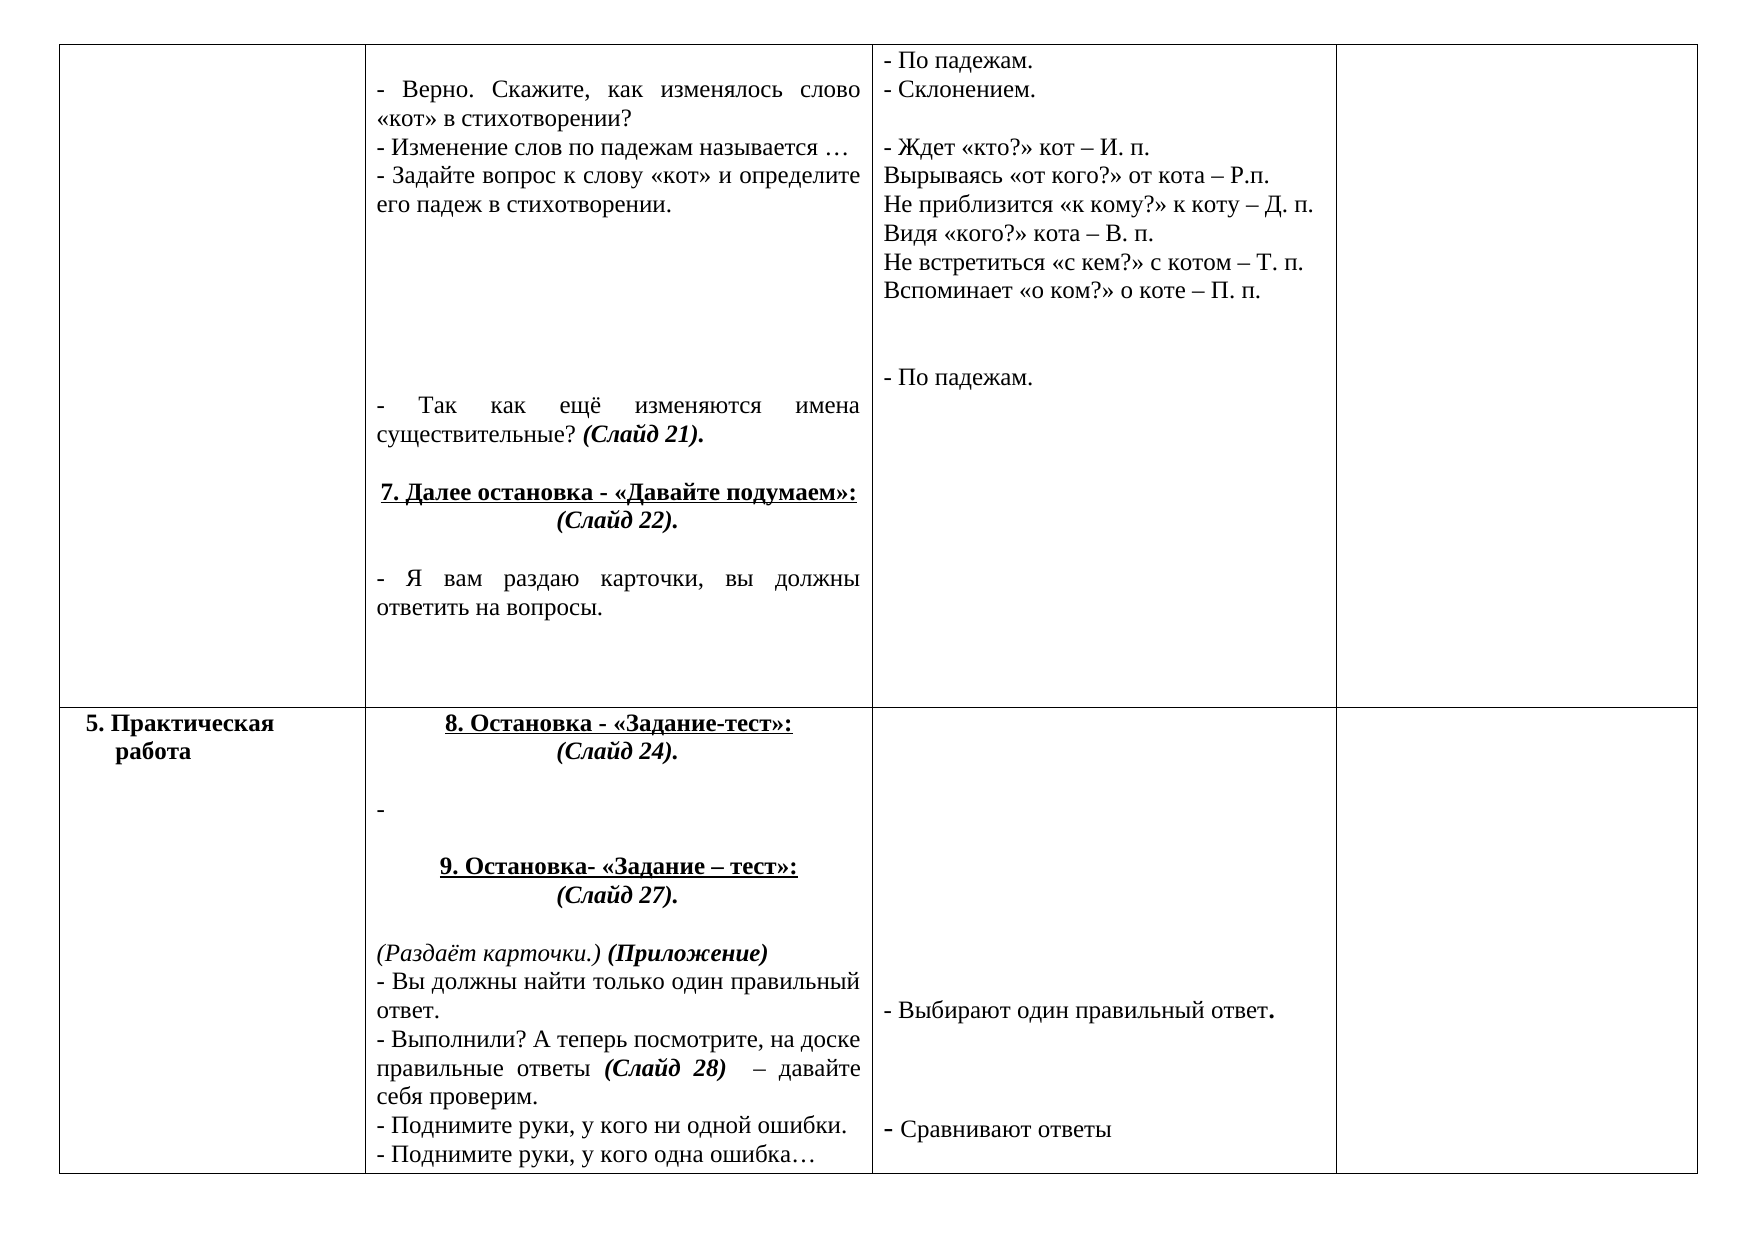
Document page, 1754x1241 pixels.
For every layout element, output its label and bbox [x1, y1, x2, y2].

table_cell [1337, 708, 1697, 1172]
table_cell [1337, 45, 1697, 707]
table_cell [60, 45, 365, 707]
table_cell [366, 45, 872, 707]
table_cell [60, 708, 365, 1172]
table_cell [873, 708, 1336, 1172]
table_cell [873, 45, 1336, 707]
table_cell [366, 708, 872, 1172]
